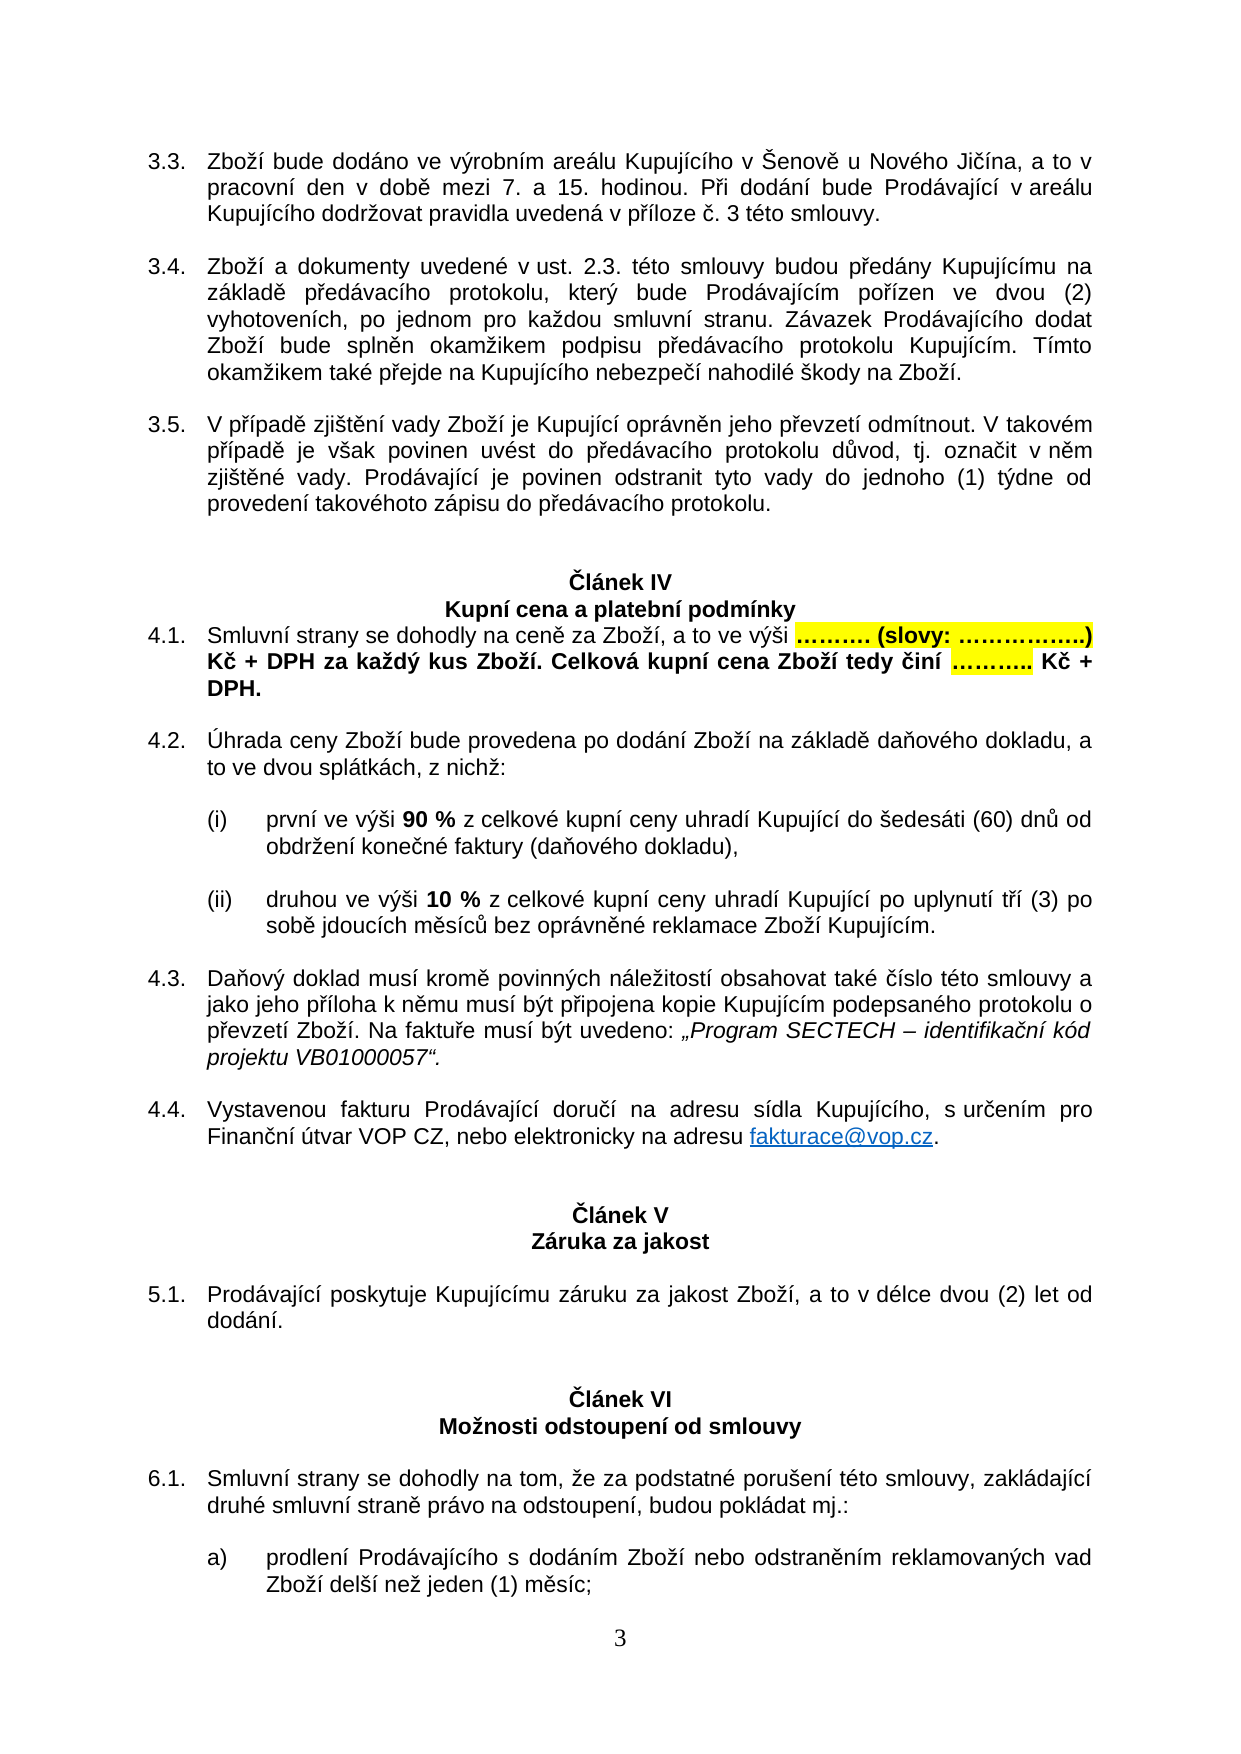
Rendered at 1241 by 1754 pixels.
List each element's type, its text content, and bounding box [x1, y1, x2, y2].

text Článek V [148, 1202, 1093, 1228]
list Daňový doklad musí kromě povinných náležitostí obsahovat také číslo této smlouvy a jako jeho příloha k němu musí být připojena kopie Kupujícím podepsaného protokolu o převzetí Zboží. Na faktuře musí být uvedeno: „Program SECTECH – identifikační kód projektu VB01000057“. [148, 964, 1093, 1070]
text Záruka za jakost [148, 1228, 1093, 1254]
list první ve výši 90 % z celkové kupní ceny uhradí Kupující do šedesáti (60) dnů od obdržení konečné faktury (daňového dokladu), [207, 806, 1093, 859]
list Zboží bude dodáno ve výrobním areálu Kupujícího v Šenově u Nového Jičína, a to v pracovní den v době mezi 7. a 15. hodinou. Při dodání bude Prodávající v areálu Kupujícího dodržovat pravidla uvedená v příloze č. 3 této smlouvy. [148, 148, 1093, 227]
list Prodávající poskytuje Kupujícímu záruku za jakost Zboží, a to v délce dvou (2) let od dodání. [148, 1281, 1093, 1333]
list Smluvní strany se dohodly na ceně za Zboží, a to ve výši ………. (slovy: ……………..) Kč + DPH za každý kus Zboží. Celková kupní cena Zboží tedy činí ……….. Kč + DPH. [148, 622, 1093, 701]
text Článek VI [148, 1386, 1093, 1413]
list Zboží a dokumenty uvedené v ust. 2.3. této smlouvy budou předány Kupujícímu na základě předávacího protokolu, který bude Prodávajícím pořízen ve dvou (2) vyhotoveních, po jednom pro každou smluvní stranu. Závazek Prodávajícího dodat Zboží bude splněn okamžikem podpisu předávacího protokolu Kupujícím. Tímto okamžikem také přejde na Kupujícího nebezpečí nahodilé škody na Zboží. [148, 253, 1093, 385]
text Kupní cena a platební podmínky [148, 596, 1093, 622]
text Článek IV [148, 569, 1093, 596]
text Možnosti odstoupení od smlouvy [148, 1413, 1093, 1439]
list druhou ve výši 10 % z celkové kupní ceny uhradí Kupující po uplynutí tří (3) po sobě jdoucích měsíců bez oprávněné reklamace Zboží Kupujícím. [207, 886, 1093, 938]
text 4.2. Úhrada ceny Zboží bude provedena po dodání Zboží na základě daňového dokladu, a to ve dvou splátkách, z nichž: [148, 727, 1093, 780]
list V případě zjištění vady Zboží je Kupující oprávněn jeho převzetí odmítnout. V takovém případě je však povinen uvést do předávacího protokolu důvod, tj. označit v něm zjištěné vady. Prodávající je povinen odstranit tyto vady do jednoho (1) týdne od provedení takovéhoto zápisu do předávacího protokolu. [148, 411, 1093, 517]
list Smluvní strany se dohodly na tom, že za podstatné porušení této smlouvy, zakládající druhé smluvní straně právo na odstoupení, budou pokládat mj.: [148, 1465, 1093, 1518]
list prodlení Prodávajícího s dodáním Zboží nebo odstraněním reklamovaných vad Zboží delší než jeden (1) měsíc; [207, 1544, 1093, 1597]
list Vystavenou fakturu Prodávající doručí na adresu sídla Kupujícího, s určením pro Finanční útvar VOP CZ, nebo elektronicky na adresu fakturace@vop.cz. [148, 1096, 1093, 1149]
